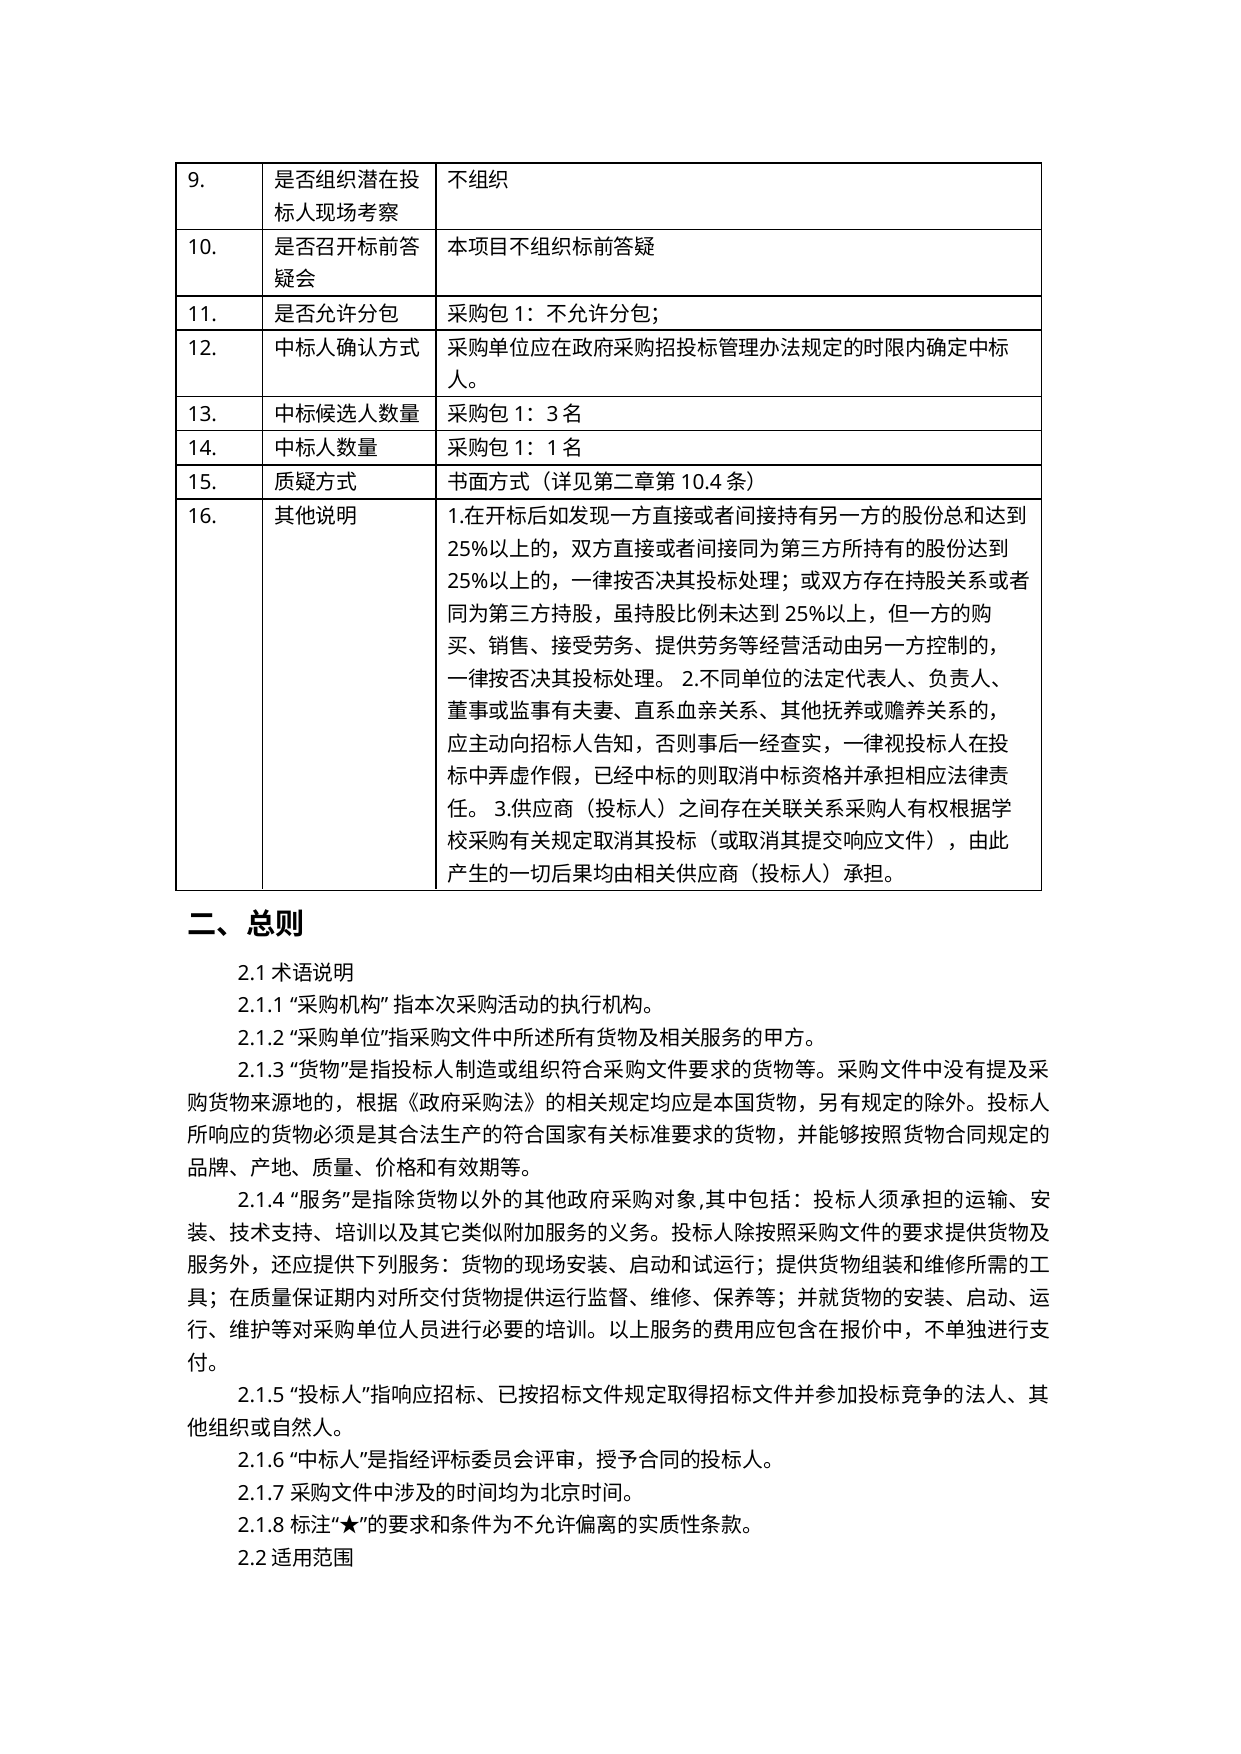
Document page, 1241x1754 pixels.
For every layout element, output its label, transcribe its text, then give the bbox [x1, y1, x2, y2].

table_cell 质疑方式 [263, 466, 435, 498]
text 2.1.1 “采购机构” 指本次采购活动的执行机构。 [187, 988, 1053, 1021]
table_cell 是否召开标前答疑会 [263, 230, 435, 295]
table_cell 14. [177, 431, 262, 464]
table_cell 16. [177, 500, 262, 889]
text 2.1.2 “采购单位”指采购文件中所述所有货物及相关服务的甲方。 [187, 1021, 1053, 1053]
text 2.1.5 “投标人”指响应招标、已按招标文件规定取得招标文件并参加投标竞争的法人、其他组织或自然人。 [187, 1378, 1053, 1443]
table_cell 13. [177, 397, 262, 430]
table_cell 采购单位应在政府采购招投标管理办法规定的时限内确定中标人。 [437, 331, 1041, 396]
table_cell 11. [177, 297, 262, 329]
table_cell 10. [177, 230, 262, 295]
table_cell 12. [177, 331, 262, 396]
table_cell 采购包1：不允许分包； [437, 297, 1041, 329]
text 2.1.3 “货物”是指投标人制造或组织符合采购文件要求的货物等。采购文件中没有提及采购货物来源地的，根据《政府采购法》的相关规定均应是本国货物，另有规定的除外。投标人所响应的货物必须是其合法生产的符合国家有关标准要求的货物，并能够按照货物合同规定的品牌、产地、质量、价格和有效期等。 [187, 1053, 1053, 1183]
table_cell 中标人确认方式 [263, 331, 435, 396]
text 2.2适用范围 [187, 1541, 1053, 1573]
table_cell 1.在开标后如发现一方直接或者间接持有另一方的股份总和达到25%以上的，双方直接或者间接同为第三方所持有的股份达到25%以上的，一律按否决其投标处理；或双方存在持股关系或者同为第三方持股，虽持股比例未达到25%以上，但一方的购买、销售、接受劳务、提供劳务等经营活动由另一方控制的，一律按否决其投标处理。 2.不同单位的法定代表人、负责人、董事或监事有夫妻、直系血亲关系、其他抚养或赡养关系的，应主动向招标人告知，否则事后一经查实，一律视投标人在投标中弄虚作假，已经中标的则取消中标资格并承担相应法律责任。 3.供应商（投标人）之间存在关联关系采购人有权根据学校采购有关规定取消其投标（或取消其提交响应文件），由此产生的一切后果均由相关供应商（投标人）承担。 [437, 500, 1041, 889]
table_cell 书面方式（详见第二章第10.4条） [437, 466, 1041, 498]
table_cell 9. [177, 164, 262, 228]
table_cell 其他说明 [263, 500, 435, 889]
text 2.1术语说明 [187, 956, 1053, 988]
table_cell 15. [177, 466, 262, 498]
table_cell 本项目不组织标前答疑 [437, 230, 1041, 295]
text 2.1.7 采购文件中涉及的时间均为北京时间。 [187, 1476, 1053, 1508]
table_cell 采购包1：1名 [437, 431, 1041, 464]
table_cell 不组织 [437, 164, 1041, 228]
table_cell 中标人数量 [263, 431, 435, 464]
table_cell 是否允许分包 [263, 297, 435, 329]
text 2.1.6 “中标人”是指经评标委员会评审，授予合同的投标人。 [187, 1443, 1053, 1476]
text 2.1.8 标注“★”的要求和条件为不允许偏离的实质性条款。 [187, 1508, 1053, 1541]
text 二、总则 [187, 891, 1053, 956]
table_cell 是否组织潜在投标人现场考察 [263, 164, 435, 228]
text 2.1.4 “服务”是指除货物以外的其他政府采购对象,其中包括：投标人须承担的运输、安装、技术支持、培训以及其它类似附加服务的义务。投标人除按照采购文件的要求提供货物及服务外，还应提供下列服务：货物的现场安装、启动和试运行；提供货物组装和维修所需的工具；在质量保证期内对所交付货物提供运行监督、维修、保养等；并就货物的安装、启动、运行、维护等对采购单位人员进行必要的培训。以上服务的费用应包含在报价中，不单独进行支付。 [187, 1183, 1053, 1378]
table_cell 采购包1：3名 [437, 397, 1041, 430]
table_cell 中标候选人数量 [263, 397, 435, 430]
